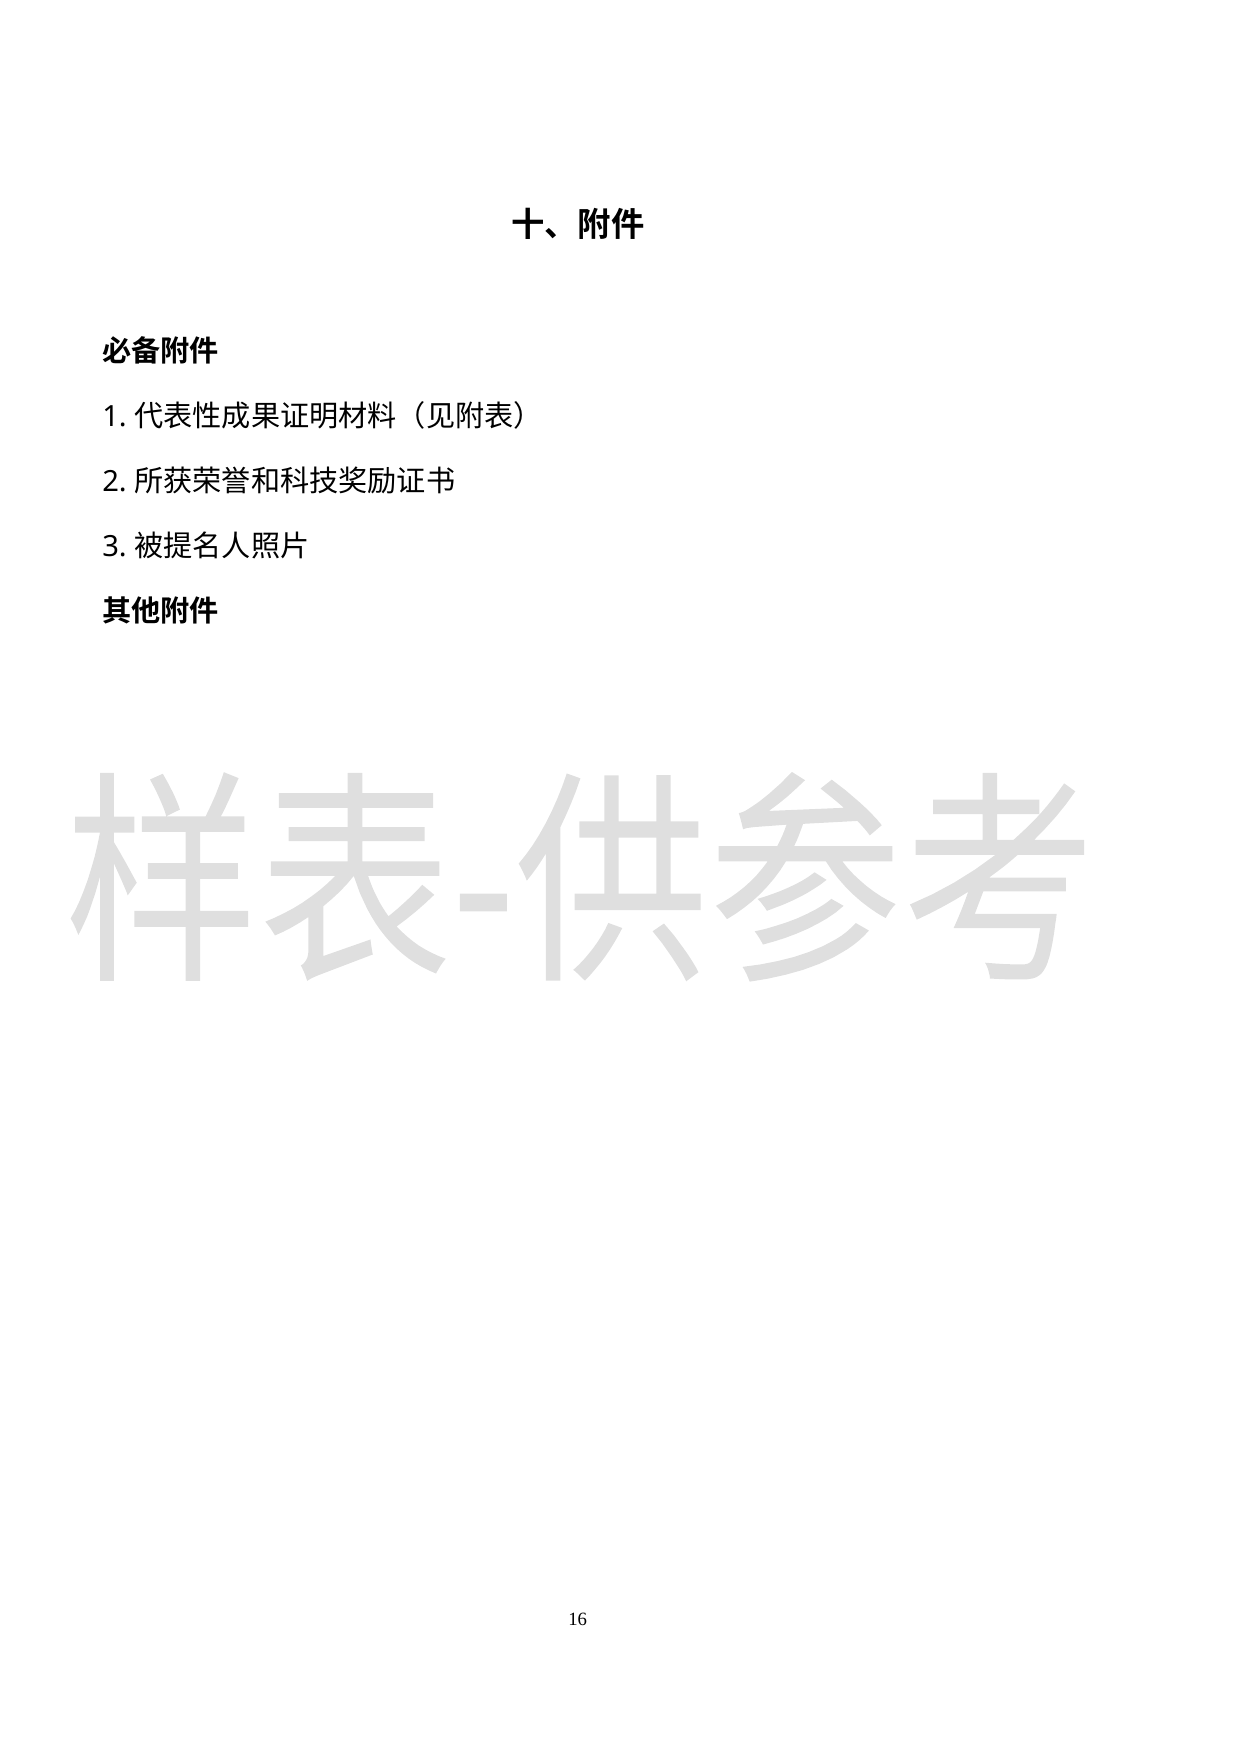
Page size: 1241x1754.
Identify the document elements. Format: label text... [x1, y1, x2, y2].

text 必备附件 [102, 316, 1053, 381]
text 其他附件 [102, 576, 1053, 641]
text 1. 代表性成果证明材料（见附表） [102, 381, 1053, 446]
text 2. 所获荣誉和科技奖励证书 [102, 446, 1053, 511]
subtitle 十、附件 [102, 189, 1053, 254]
text 3. 被提名人照片 [102, 511, 1053, 576]
